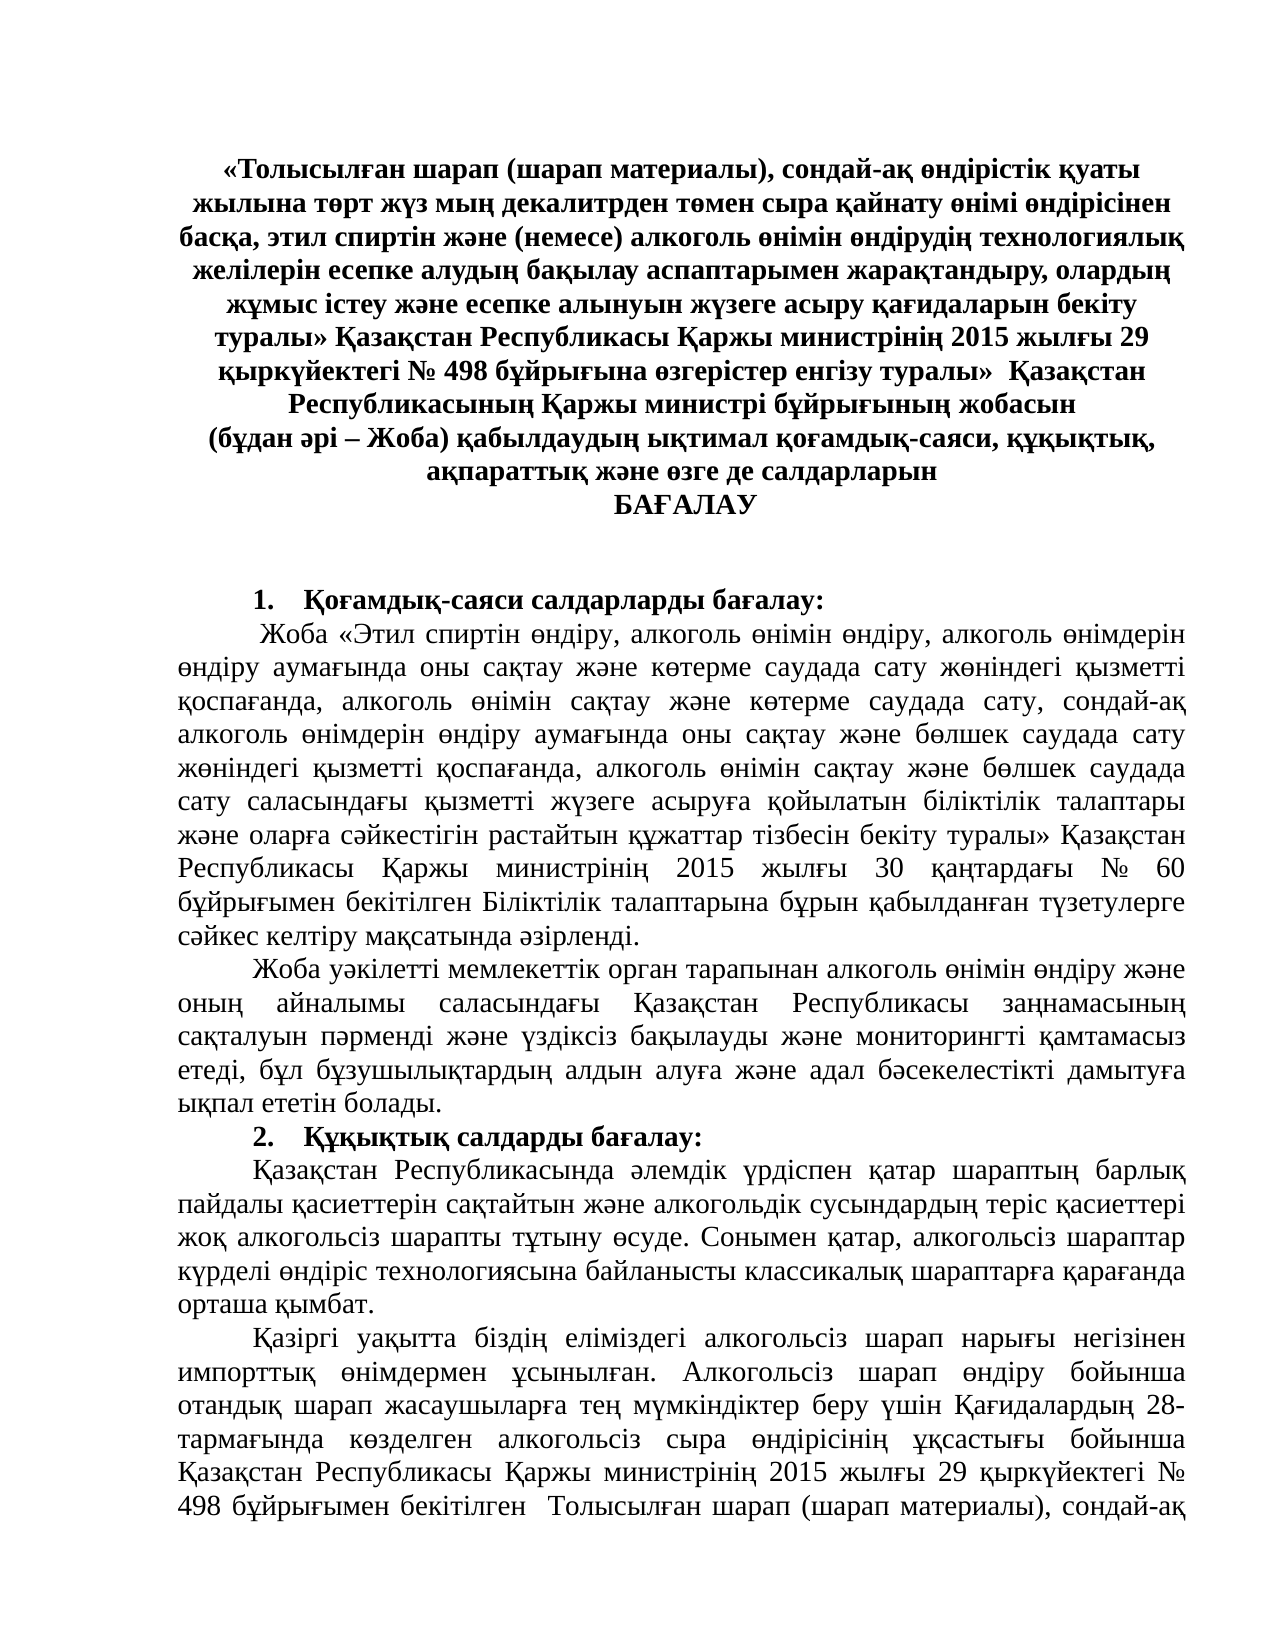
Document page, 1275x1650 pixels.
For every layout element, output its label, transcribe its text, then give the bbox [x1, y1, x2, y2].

text БАҒАЛАУ [177, 487, 1186, 549]
text Жоба «Этил спиртін өндіру, алкоголь өнімін өндіру, алкоголь өнімдерін өндіру аумағында оны сақтау және көтерме саудада сату жөніндегі қызметті қоспағанда, алкоголь өнімін сақтау және көтерме саудада сату, сондай-ақ алкоголь өнімдерін өндіру аумағында оны сақтау және бөлшек саудада сату жөніндегі қызметті қоспағанда, алкоголь өнімін сақтау және бөлшек саудада сату саласындағы қызметті жүзеге асыруға қойылатын біліктілік талаптары және оларға сәйкестігін растайтын құжаттар тізбесін бекіту туралы» Қазақстан Республикасы Қаржы министрінің 2015 жылғы 30 қаңтардағы № 60 бұйрығымен бекітілген Біліктілік талаптарына бұрын қабылданған түзетулерге сәйкес келтіру мақсатында әзірленді. [177, 616, 1186, 951]
text Қазақстан Республикасында әлемдік үрдіспен қатар шараптың барлық пайдалы қасиеттерін сақтайтын және алкогольдік сусындардың теріс қасиеттері жоқ алкогольсіз шарапты тұтыну өсуде. Сонымен қатар, алкогольсіз шараптар күрделі өндіріс технологиясына байланысты классикалық шараптарға қарағанда орташа қымбат. [177, 1152, 1186, 1320]
text 1. Қоғамдық-саяси салдарларды бағалау: [177, 549, 1186, 616]
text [177, 1320, 1186, 1521]
text Жоба уәкілетті мемлекеттік орган тарапынан алкоголь өнімін өндіру және оның айналымы саласындағы Қазақстан Республикасы заңнамасының сақталуын пәрменді және үздіксіз бақылауды және мониторингті қамтамасыз етеді, бұл бұзушылықтардың алдын алуға және адал бәсекелестікті дамытуға ықпал ететін болады. [177, 951, 1186, 1119]
text «Толысылған шарап (шарап материалы), сондай-ақ өндiрiстiк қуаты жылына төрт жүз мың декалитрден төмен сыра қайнату өнімі өндiрiсiнен басқа, этил спиртiн және (немесе) алкоголь өнiмiн өндiрудiң технологиялық желiлерiн есепке алудың бақылау аспаптарымен жарақтандыру, олардың жұмыс iстеу және есепке алынуын жүзеге асыру қағидаларын бекіту туралы» Қазақстан Республикасы Қаржы министрінің 2015 жылғы 29 қыркүйектегі № 498 бұйрығына өзгерістер енгізу туралы» Қазақстан Республикасының Қаржы министрі бұйрығының жобасын [177, 118, 1186, 420]
text 2. Құқықтық салдарды бағалау: [177, 1119, 1186, 1152]
text (бұдан әрі – Жоба) қабылдаудың ықтимал қоғамдық-саяси, құқықтық, ақпараттық және өзге де салдарларын [177, 420, 1186, 487]
